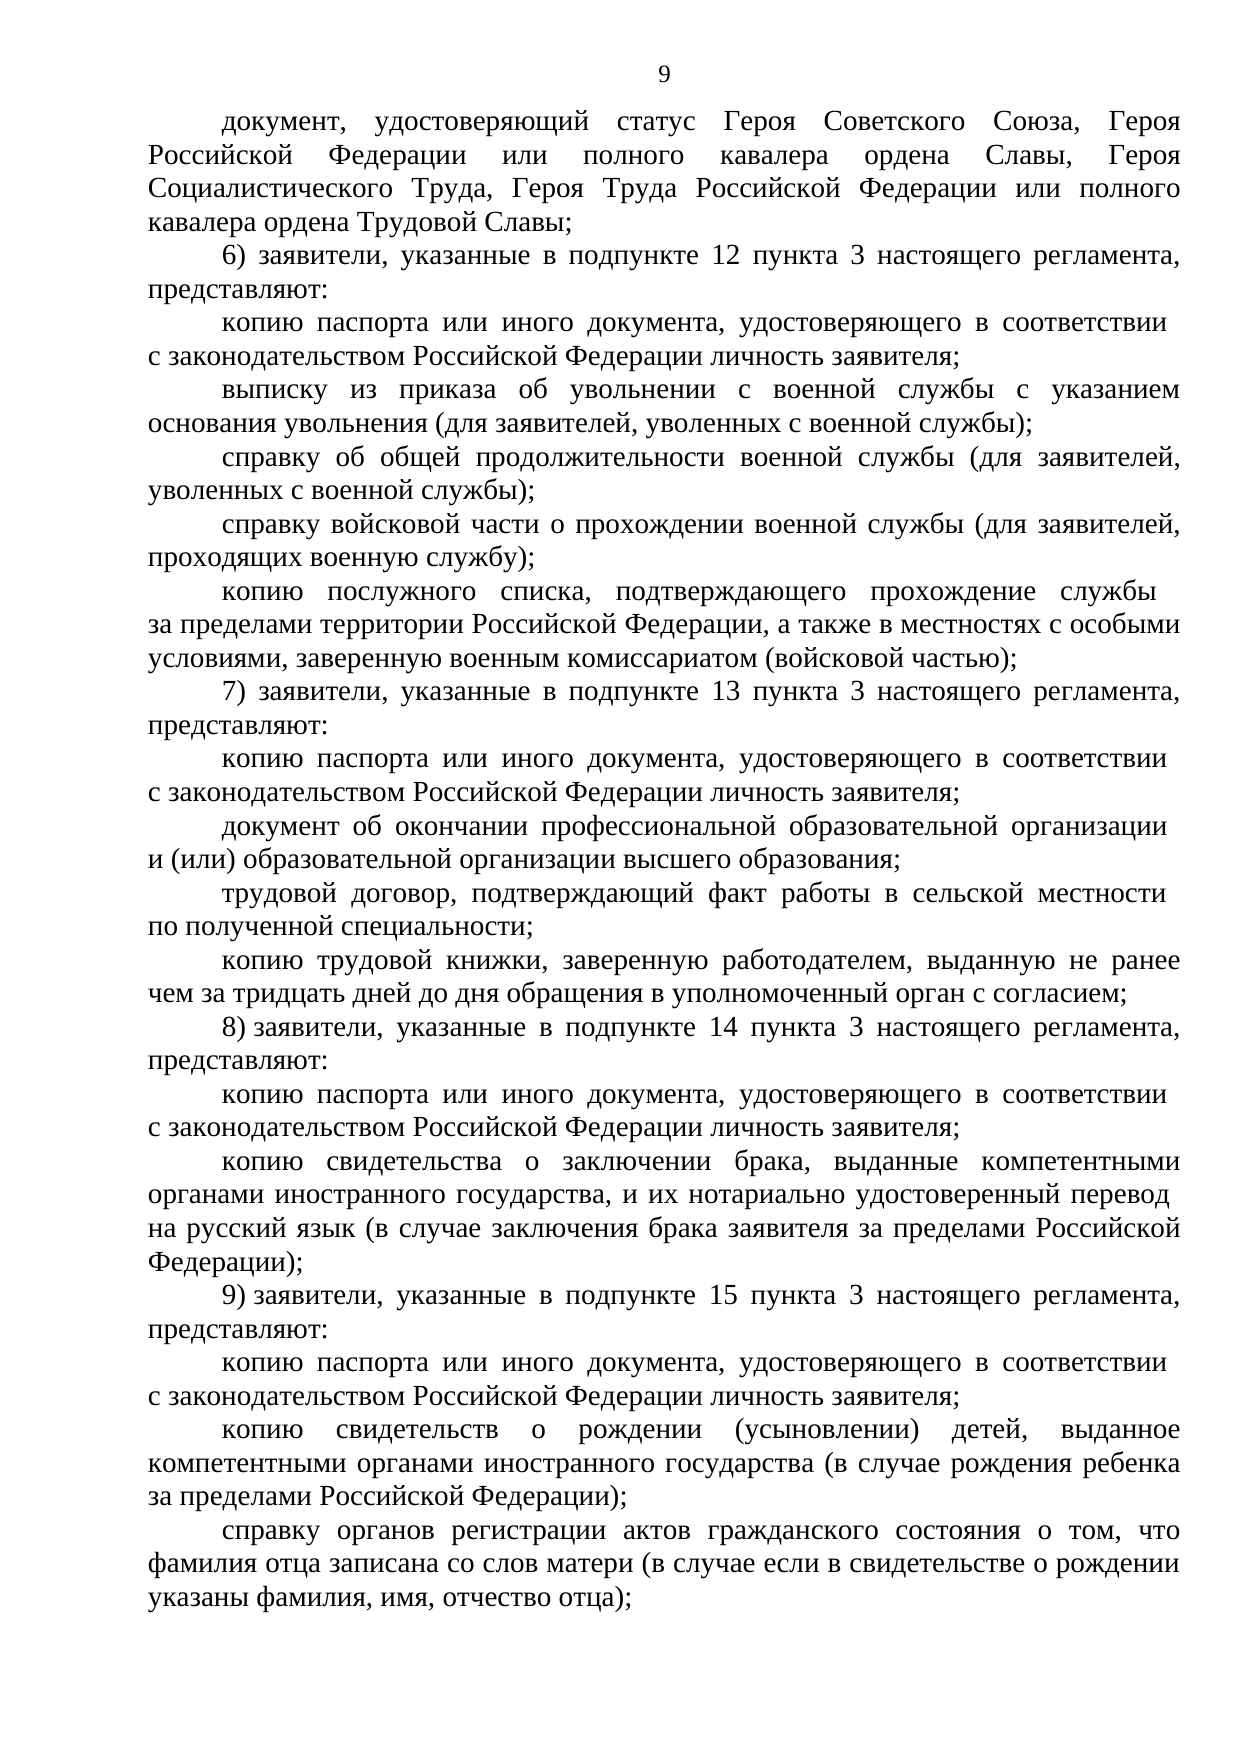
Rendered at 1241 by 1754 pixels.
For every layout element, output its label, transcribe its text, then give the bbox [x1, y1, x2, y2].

text справку войсковой части о прохождении военной службы (для заявителей, проходящих военную службу); [148, 506, 1181, 573]
text справку об общей продолжительности военной службы (для заявителей, уволенных с военной службы); [148, 439, 1181, 506]
text копию паспорта или иного документа, удостоверяющего в соответствии с законодательством Российской Федерации личность заявителя; [148, 1076, 1181, 1143]
text 7) заявители, указанные в подпункте 13 пункта 3 настоящего регламента, представляют: [148, 673, 1181, 741]
text справку органов регистрации актов гражданского состояния о том, что фамилия отца записана со слов матери (в случае если в свидетельстве о рождении указаны фамилия, имя, отчество отца); [148, 1512, 1181, 1613]
text 6) заявители, указанные в подпункте 12 пункта 3 настоящего регламента, представляют: [148, 237, 1181, 304]
text копию свидетельства о заключении брака, выданные компетентными органами иностранного государства, и их нотариально удостоверенный перевод на русский язык (в случае заключения брака заявителя за пределами Российской Федерации); [148, 1143, 1181, 1277]
text 8) заявители, указанные в подпункте 14 пункта 3 настоящего регламента, представляют: [148, 1009, 1181, 1076]
text копию свидетельств о рождении (усыновлении) детей, выданное компетентными органами иностранного государства (в случае рождения ребенка за пределами Российской Федерации); [148, 1411, 1181, 1512]
text трудовой договор, подтверждающий факт работы в сельской местности по полученной специальности; [148, 875, 1181, 942]
text документ об окончании профессиональной образовательной организации и (или) образовательной организации высшего образования; [148, 808, 1181, 875]
text копию паспорта или иного документа, удостоверяющего в соответствии с законодательством Российской Федерации личность заявителя; [148, 1344, 1181, 1411]
text копию трудовой книжки, заверенную работодателем, выданную не ранее чем за тридцать дней до дня обращения в уполномоченный орган с согласием; [148, 942, 1181, 1009]
text 9) заявители, указанные в подпункте 15 пункта 3 настоящего регламента, представляют: [148, 1277, 1181, 1344]
text копию послужного списка, подтверждающего прохождение службы за пределами территории Российской Федерации, а также в местностях с особыми условиями, заверенную военным комиссариатом (войсковой частью); [148, 573, 1181, 673]
text копию паспорта или иного документа, удостоверяющего в соответствии с законодательством Российской Федерации личность заявителя; [148, 741, 1181, 808]
text выписку из приказа об увольнении с военной службы с указанием основания увольнения (для заявителей, уволенных с военной службы); [148, 372, 1181, 439]
text документ, удостоверяющий статус Героя Советского Союза, Героя Российской Федерации или полного кавалера ордена Славы, Героя Социалистического Труда, Героя Труда Российской Федерации или полного кавалера ордена Трудовой Славы; [148, 103, 1181, 237]
text копию паспорта или иного документа, удостоверяющего в соответствии с законодательством Российской Федерации личность заявителя; [148, 304, 1181, 372]
